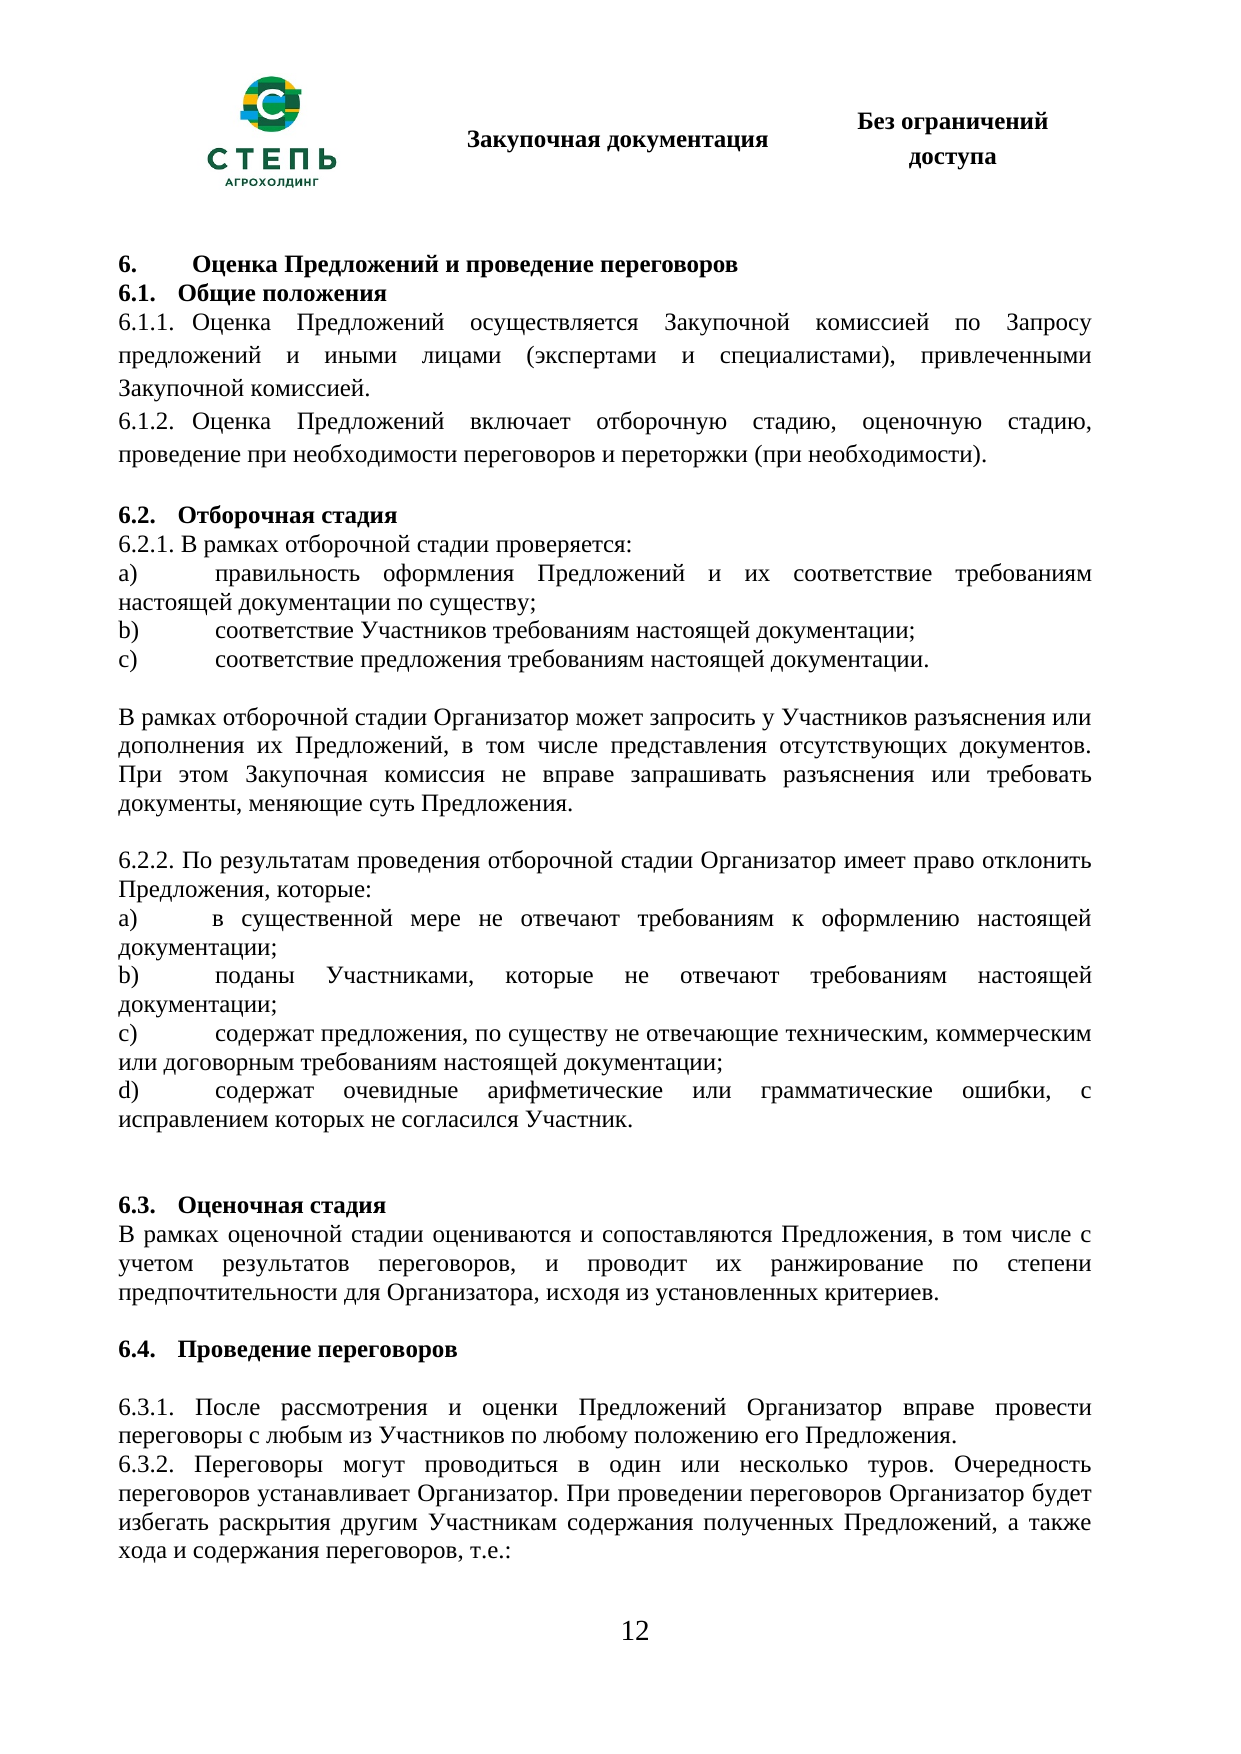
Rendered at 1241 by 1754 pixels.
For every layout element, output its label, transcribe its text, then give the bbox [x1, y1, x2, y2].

list соответствие предложения требованиям настоящей документации. [118, 644, 1092, 673]
list Проведение переговоров [118, 1334, 1092, 1363]
list Общие положения [118, 278, 1092, 307]
text 6.2.2. По результатам проведения отборочной стадии Организатор имеет право отклонить Предложения, которые: [118, 846, 1092, 903]
list Оценка Предложений включает отборочную стадию, оценочную стадию, проведение при необходимости переговоров и переторжки (при необходимости). [118, 406, 1092, 468]
list поданы Участниками, которые не отвечают требованиям настоящей документации; [118, 961, 1092, 1018]
list правильность оформления Предложений и их соответствие требованиям настоящей документации по существу; [118, 558, 1092, 616]
list Оценка Предложений и проведение переговоров [118, 249, 1092, 278]
list Оценочная стадия [118, 1191, 1092, 1219]
text В рамках отборочной стадии Организатор может запросить у Участников разъяснения или дополнения их Предложений, в том числе представления отсутствующих документов. При этом Закупочная комиссия не вправе запрашивать разъяснения или требовать документы, меняющие суть Предложения. [118, 702, 1092, 817]
list содержат очевидные арифметические или грамматические ошибки, с исправлением которых не согласился Участник. [118, 1076, 1092, 1133]
picture [197, 73, 346, 190]
list Оценка Предложений осуществляется Закупочной комиссией по Запросу предложений и иными лицами (экспертами и специалистами), привлеченными Закупочной комиссией. [118, 307, 1092, 402]
text 6.3.2. Переговоры могут проводиться в один или несколько туров. Очередность переговоров устанавливает Организатор. При проведении переговоров Организатор будет избегать раскрытия другим Участникам содержания полученных Предложений, а также хода и содержания переговоров, т.е.: [118, 1449, 1092, 1564]
list соответствие Участников требованиям настоящей документации; [118, 616, 1092, 644]
text 6.3.1. После рассмотрения и оценки Предложений Организатор вправе провести переговоры с любым из Участников по любому положению его Предложения. [118, 1392, 1092, 1449]
text В рамках оценочной стадии оцениваются и сопоставляются Предложения, в том числе с учетом результатов переговоров, и проводит их ранжирование по степени предпочтительности для Организатора, исходя из установленных критериев. [118, 1219, 1092, 1306]
list содержат предложения, по существу не отвечающие техническим, коммерческим или договорным требованиям настоящей документации; [118, 1018, 1092, 1076]
list в существенной мере не отвечают требованиям к оформлению настоящей документации; [118, 903, 1092, 961]
list Отборочная стадия [118, 501, 1092, 529]
text 6.2.1. В рамках отборочной стадии проверяется: [118, 529, 1092, 558]
